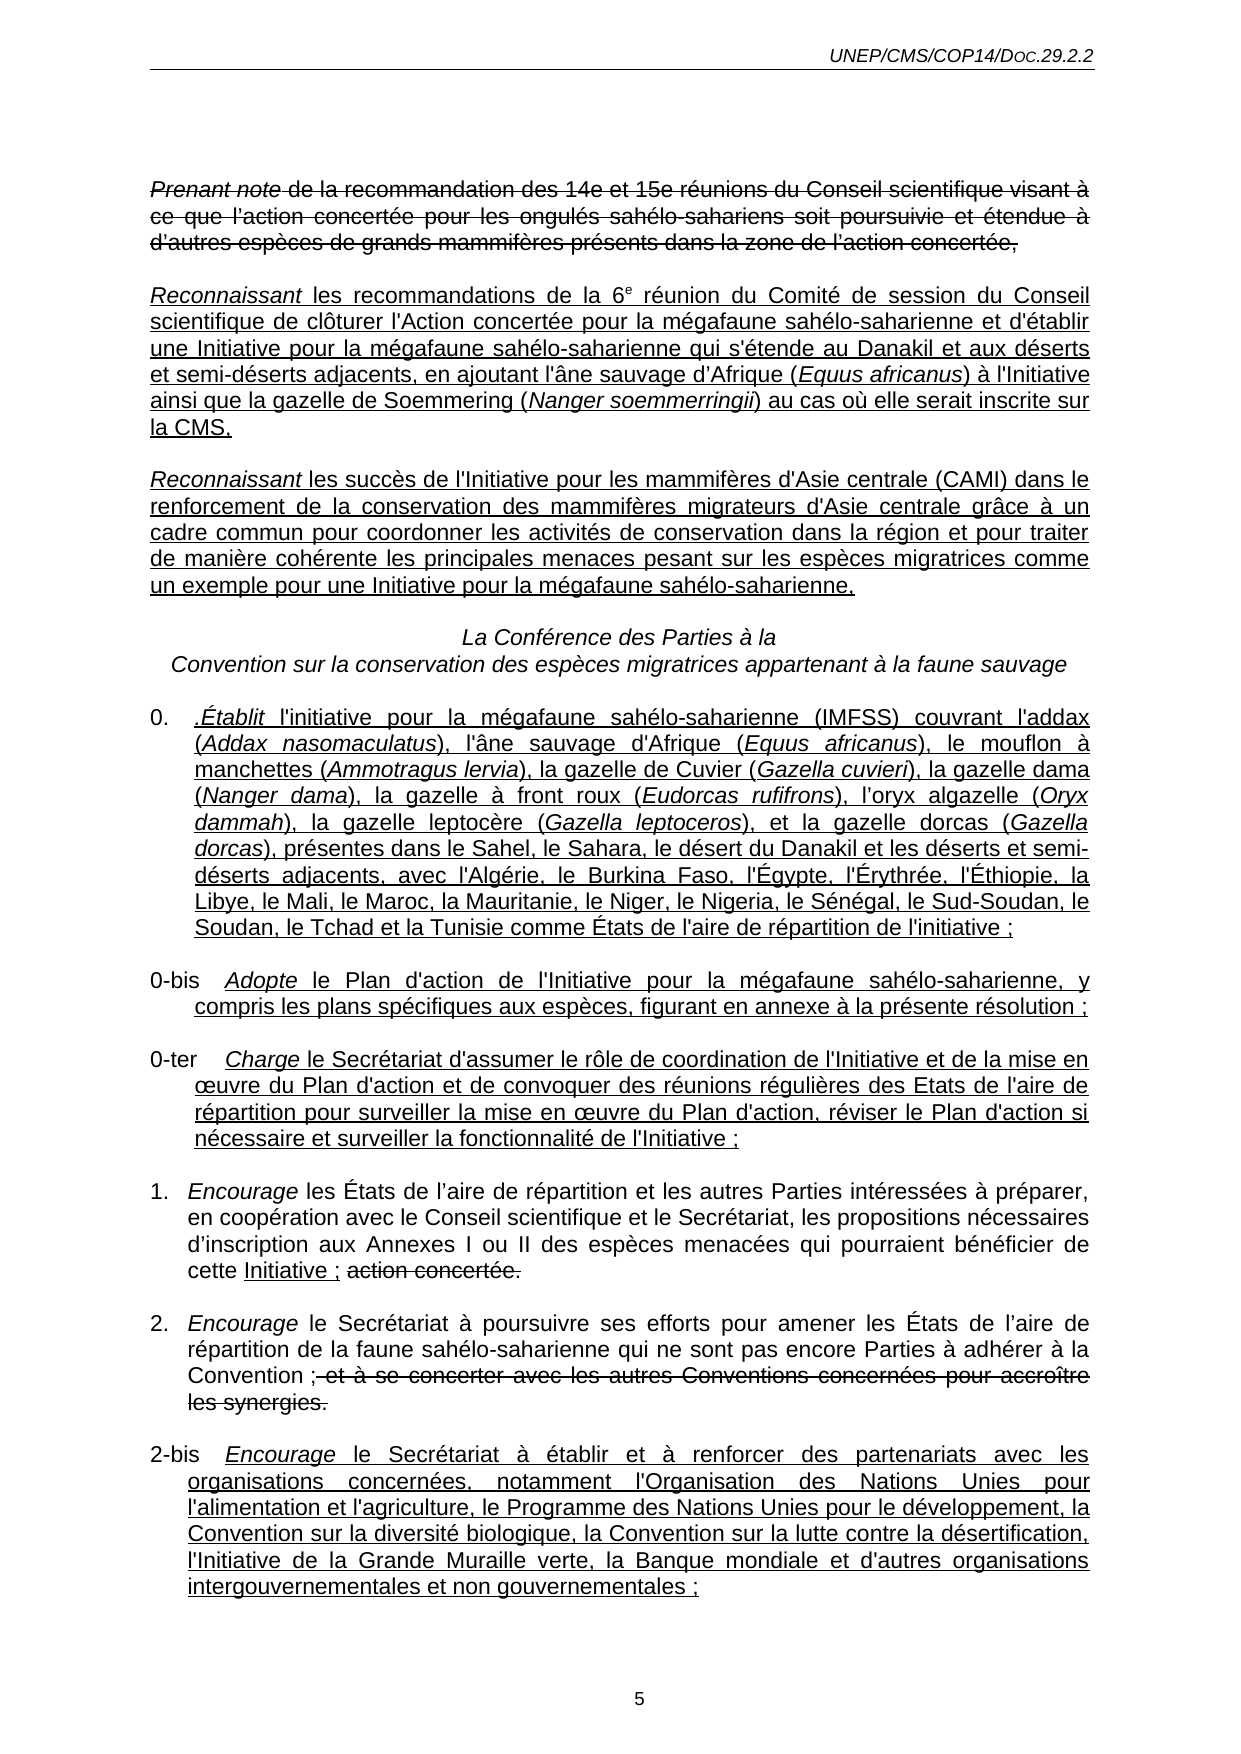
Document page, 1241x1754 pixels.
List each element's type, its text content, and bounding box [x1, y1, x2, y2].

list Encourage le Secrétariat à établir et à renforcer des partenariats avec les organisations concernées, notamment l'Organisation des Nations Unies pour l'alimentation et l'agriculture, le Programme des Nations Unies pour le développement, la Convention sur la diversité biologique, la Convention sur la lutte contre la désertification, l'Initiative de la Grande Muraille verte, la Banque mondiale et d'autres organisations intergouvernementales et non gouvernementales ; [150, 1441, 1090, 1599]
text Reconnaissant les succès de l'Initiative pour les mammifères d'Asie centrale (CAMI) dans le renforcement de la conservation des mammifères migrateurs d'Asie centrale grâce à un cadre commun pour coordonner les activités de conservation dans la région et pour traiter de manière cohérente les principales menaces pesant sur les espèces migratrices comme un exemple pour une Initiative pour la mégafaune sahélo-saharienne, [150, 569, 1090, 598]
list Adopte le Plan d'action de l'Initiative pour la mégafaune sahélo-saharienne, y compris les plans spécifiques aux espèces, figurant en annexe à la présente résolution ; [150, 967, 1090, 1020]
list Charge le Secrétariat d'assumer le rôle de coordination de l'Initiative et de la mise en œuvre du Plan d'action et de convoquer des réunions régulières des Etats de l'aire de répartition pour surveiller la mise en œuvre du Plan d'action, réviser le Plan d'action si nécessaire et surveiller la fonctionnalité de l'Initiative ; [150, 1046, 1090, 1151]
text Prenant note de la recommandation des 14e et 15e réunions du Conseil scientifique visant à ce que l’action concertée pour les ongulés sahélo-sahariens soit poursuivie et étendue à d’autres espèces de grands mammifères présents dans la zone de l’action concertée, [150, 218, 1090, 255]
list .Établit l'initiative pour la mégafaune sahélo-saharienne (IMFSS) couvrant l'addax (Addax nasomaculatus), l'âne sauvage d'Afrique (Equus africanus), le mouflon à manchettes (Ammotragus lervia), la gazelle de Cuvier (Gazella cuvieri), la gazelle dama (Nanger dama), la gazelle à front roux (Eudorcas rufifrons), l’oryx algazelle (Oryx dammah), la gazelle leptocère (Gazella leptoceros), et la gazelle dorcas (Gazella dorcas), présentes dans le Sahel, le Sahara, le désert du Danakil et les déserts et semi-déserts adjacents, avec l'Algérie, le Burkina Faso, l'Égypte, l'Érythrée, l'Éthiopie, la Libye, le Mali, le Maroc, la Mauritanie, le Niger, le Nigeria, le Sénégal, le Sud-Soudan, le Soudan, le Tchad et la Tunisie comme États de l'aire de répartition de l'initiative ; [150, 703, 1090, 941]
list Encourage le Secrétariat à poursuivre ses efforts pour amener les États de l’aire de répartition de la faune sahélo-saharienne qui ne sont pas encore Parties à adhérer à la Convention ; et à se concerter avec les autres Conventions concernées pour accroître les synergies. [150, 1309, 1090, 1415]
text Convention sur la conservation des espèces migratrices appartenant à la faune sauvage [150, 651, 1090, 677]
text La Conférence des Parties à la [150, 624, 1090, 651]
text Prenant note de la recommandation des 14e et 15e réunions du Conseil scientifique visant à ce que l’action concertée pour les ongulés sahélo-sahariens soit poursuivie et étendue à d’autres espèces de grands mammifères présents dans la zone de l’action concertée, [150, 176, 1090, 217]
text Reconnaissant les succès de l'Initiative pour les mammifères d'Asie centrale (CAMI) dans le renforcement de la conservation des mammifères migrateurs d'Asie centrale grâce à un cadre commun pour coordonner les activités de conservation dans la région et pour traiter de manière cohérente les principales menaces pesant sur les espèces migratrices comme un exemple pour une Initiative pour la mégafaune sahélo-saharienne, [150, 517, 1090, 568]
list Encourage les États de l’aire de répartition et les autres Parties intéressées à préparer, en coopération avec le Conseil scientifique et le Secrétariat, les propositions nécessaires d’inscription aux Annexes I ou II des espèces menacées qui pourraient bénéficier de cette Initiative ; action concertée. [150, 1178, 1090, 1283]
